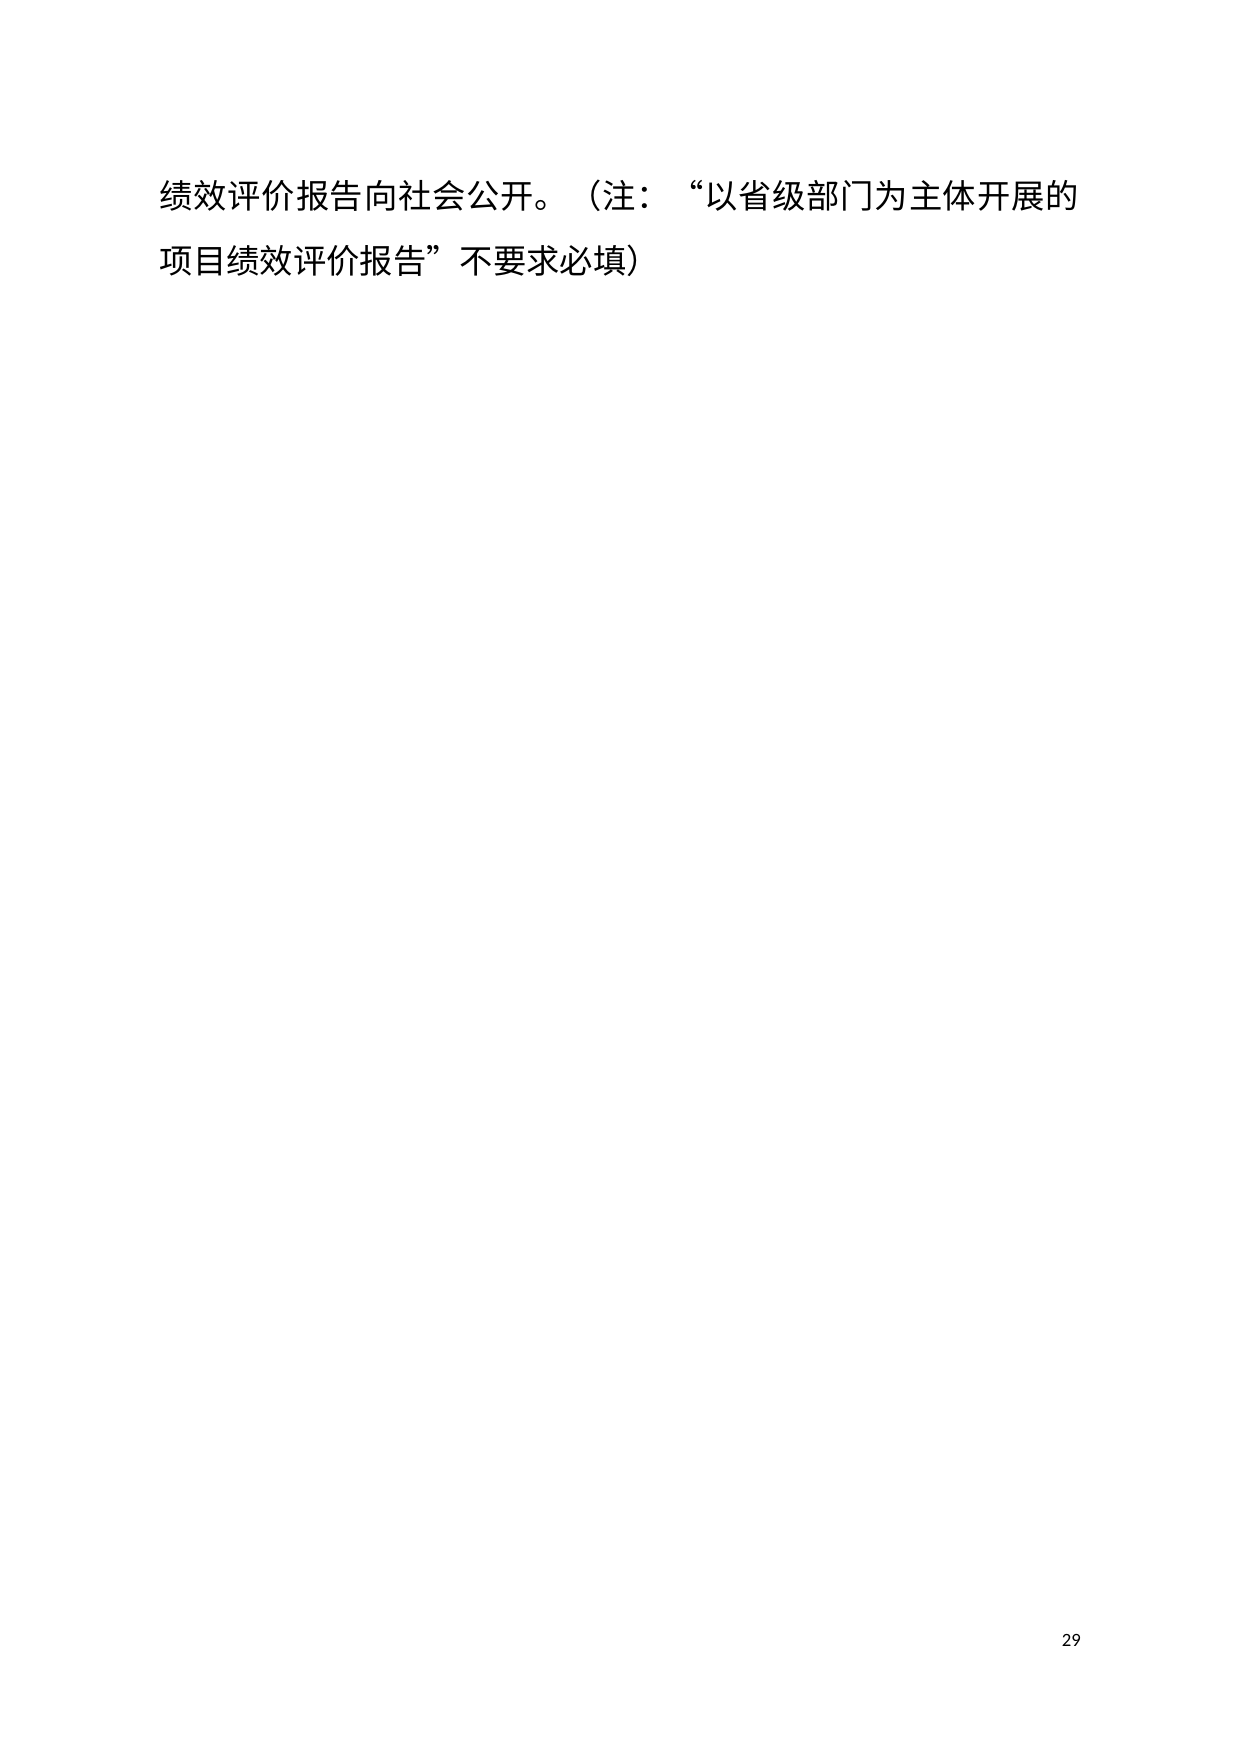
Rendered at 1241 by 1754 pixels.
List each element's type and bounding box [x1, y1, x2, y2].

text [159, 162, 1081, 292]
